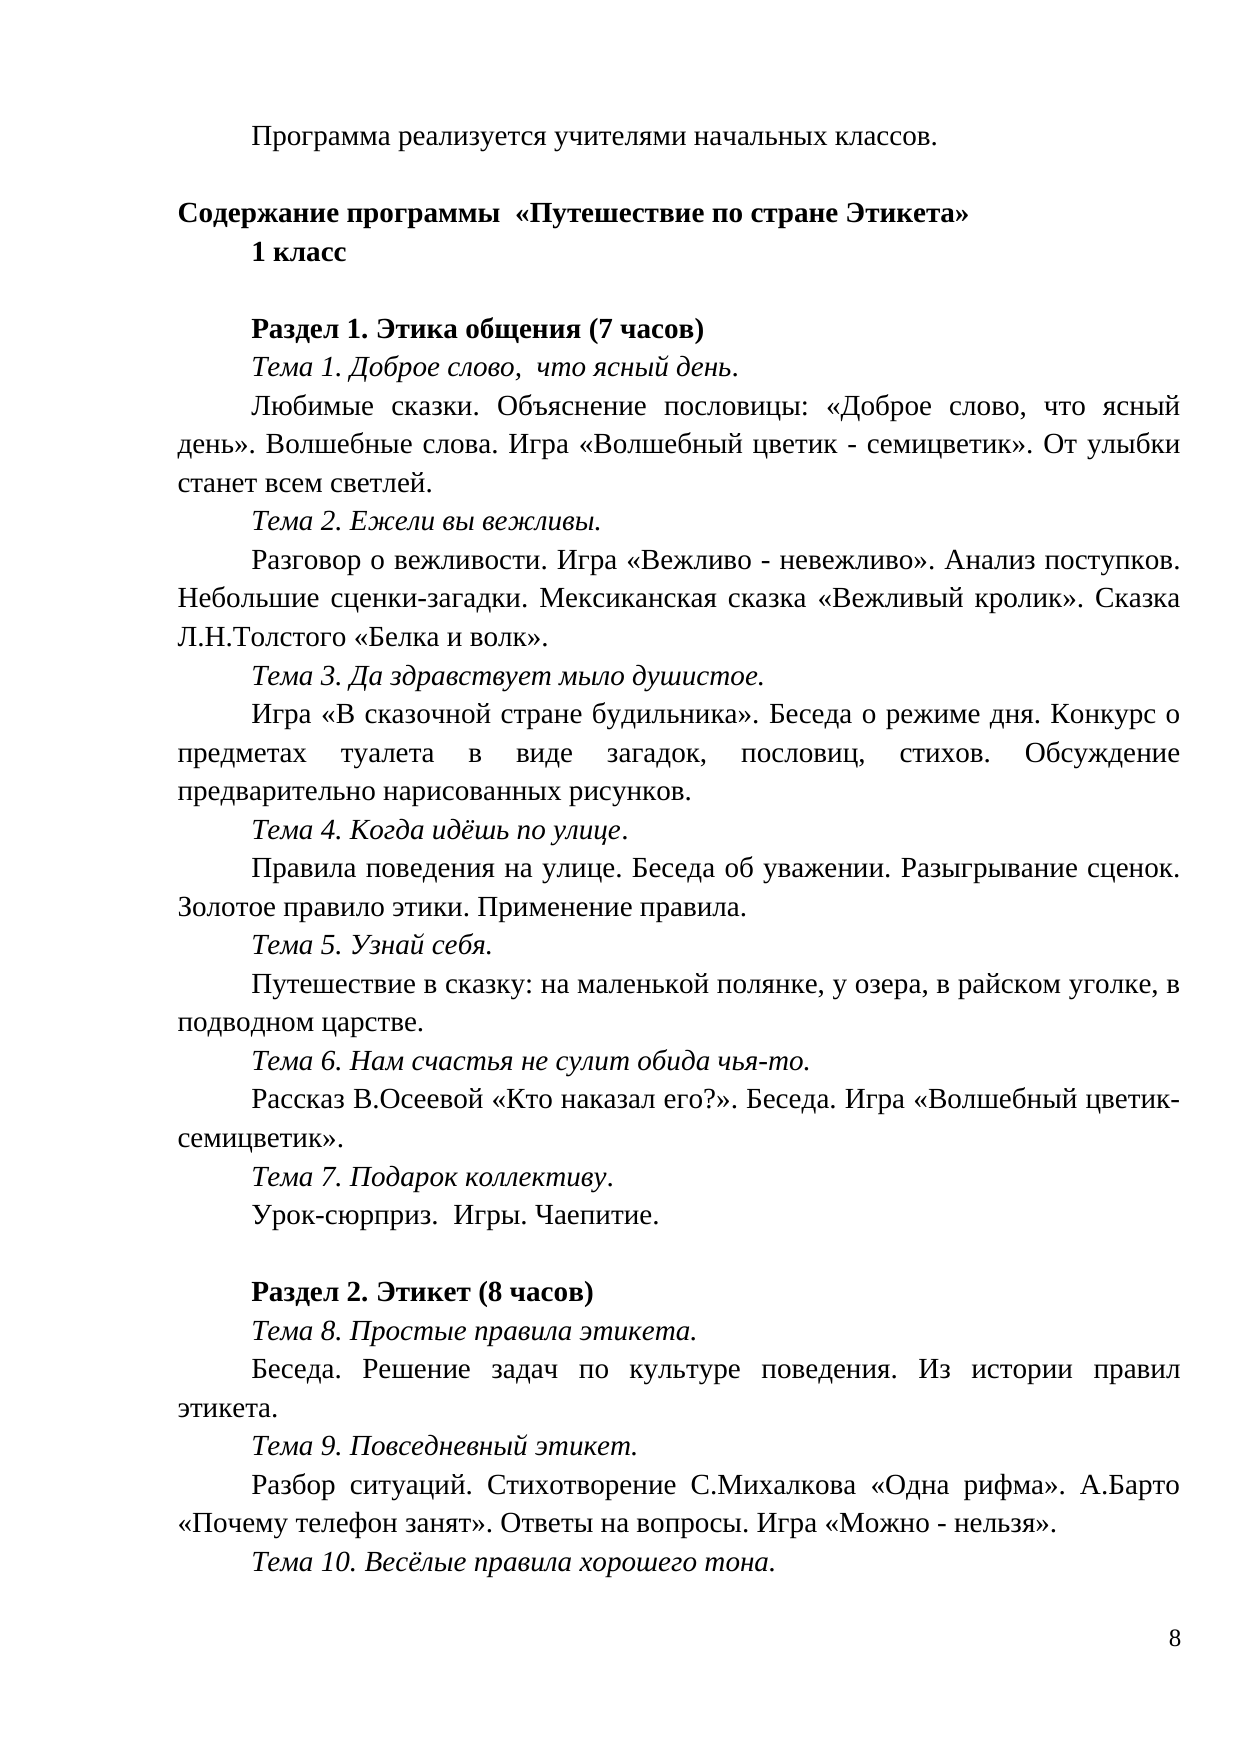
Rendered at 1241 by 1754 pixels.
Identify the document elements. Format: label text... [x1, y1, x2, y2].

text Беседа. Решение задач по культуре поведения. Из истории правил этикета. [177, 1351, 1181, 1423]
text Тема 8. Простые правила этикета. [177, 1313, 1181, 1346]
text Раздел 1. Этика общения (7 часов) [177, 311, 1181, 344]
text Тема 5. Узнай себя. [177, 927, 1181, 961]
text Раздел 2. Этикет (8 часов) [177, 1274, 1181, 1308]
text Программа реализуется учителями начальных классов. [177, 118, 1181, 152]
text Путешествие в сказку: на маленькой полянке, у озера, в райском уголке, в подводном царстве. [177, 966, 1181, 1038]
text Любимые сказки. Объяснение пословицы: «Доброе слово, что ясный день». Волшебные слова. Игра «Волшебный цветик - семицветик». От улыбки станет всем светлей. [177, 388, 1181, 498]
text Тема 1. Доброе слово, что ясный день. [177, 349, 1181, 383]
text Разбор ситуаций. Стихотворение С.Михалкова «Одна рифма». А.Барто «Почему телефон занят». Ответы на вопросы. Игра «Можно - нельзя». [177, 1467, 1181, 1539]
text Правила поведения на улице. Беседа об уважении. Разыгрывание сценок. Золотое правило этики. Применение правила. [177, 850, 1181, 922]
text Тема 4. Когда идёшь по улице. [177, 812, 1181, 845]
text Разговор о вежливости. Игра «Вежливо - невежливо». Анализ поступков. Небольшие сценки-загадки. Мексиканская сказка «Вежливый кролик». Сказка Л.Н.Толстого «Белка и волк». [177, 542, 1181, 653]
text Рассказ В.Осеевой «Кто наказал его?». Беседа. Игра «Волшебный цветик-семицветик». [177, 1082, 1181, 1154]
text Тема 3. Да здравствует мыло душистое. [177, 658, 1181, 691]
text Тема 6. Нам счастья не сулит обида чья-то. [177, 1043, 1181, 1077]
text Тема 7. Подарок коллективу. [177, 1159, 1181, 1192]
text Тема 10. Весёлые правила хорошего тона. [177, 1544, 1181, 1578]
text Игра «В сказочной стране будильника». Беседа о режиме дня. Конкурс о предметах туалета в виде загадок, пословиц, стихов. Обсуждение предварительно нарисованных рисунков. [177, 696, 1181, 807]
text Тема 9. Повседневный этикет. [177, 1428, 1181, 1462]
text Урок-сюрприз. Игры. Чаепитие. [177, 1197, 1181, 1231]
text 1 класс [177, 234, 1181, 267]
text Содержание программы «Путешествие по стране Этикета» [177, 195, 1181, 229]
text Тема 2. Ежели вы вежливы. [177, 503, 1181, 537]
